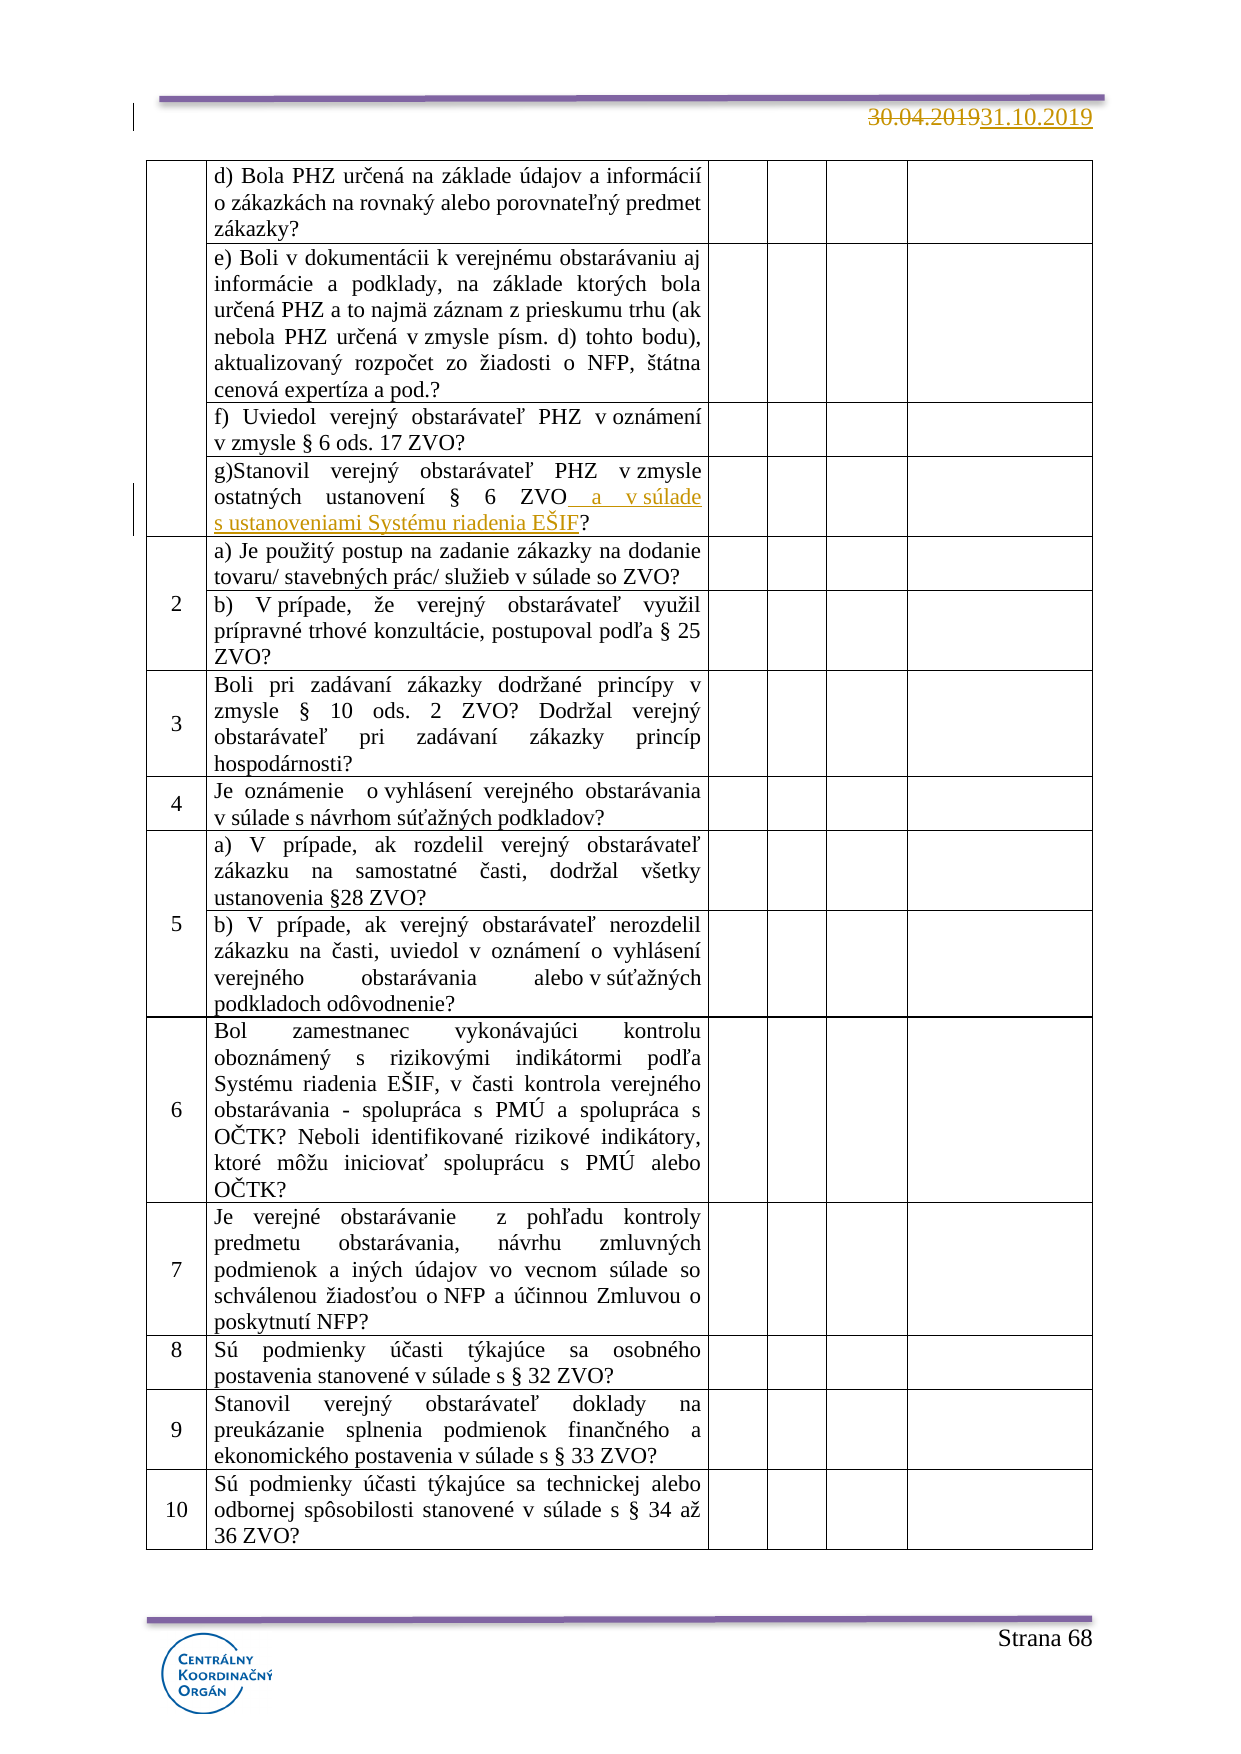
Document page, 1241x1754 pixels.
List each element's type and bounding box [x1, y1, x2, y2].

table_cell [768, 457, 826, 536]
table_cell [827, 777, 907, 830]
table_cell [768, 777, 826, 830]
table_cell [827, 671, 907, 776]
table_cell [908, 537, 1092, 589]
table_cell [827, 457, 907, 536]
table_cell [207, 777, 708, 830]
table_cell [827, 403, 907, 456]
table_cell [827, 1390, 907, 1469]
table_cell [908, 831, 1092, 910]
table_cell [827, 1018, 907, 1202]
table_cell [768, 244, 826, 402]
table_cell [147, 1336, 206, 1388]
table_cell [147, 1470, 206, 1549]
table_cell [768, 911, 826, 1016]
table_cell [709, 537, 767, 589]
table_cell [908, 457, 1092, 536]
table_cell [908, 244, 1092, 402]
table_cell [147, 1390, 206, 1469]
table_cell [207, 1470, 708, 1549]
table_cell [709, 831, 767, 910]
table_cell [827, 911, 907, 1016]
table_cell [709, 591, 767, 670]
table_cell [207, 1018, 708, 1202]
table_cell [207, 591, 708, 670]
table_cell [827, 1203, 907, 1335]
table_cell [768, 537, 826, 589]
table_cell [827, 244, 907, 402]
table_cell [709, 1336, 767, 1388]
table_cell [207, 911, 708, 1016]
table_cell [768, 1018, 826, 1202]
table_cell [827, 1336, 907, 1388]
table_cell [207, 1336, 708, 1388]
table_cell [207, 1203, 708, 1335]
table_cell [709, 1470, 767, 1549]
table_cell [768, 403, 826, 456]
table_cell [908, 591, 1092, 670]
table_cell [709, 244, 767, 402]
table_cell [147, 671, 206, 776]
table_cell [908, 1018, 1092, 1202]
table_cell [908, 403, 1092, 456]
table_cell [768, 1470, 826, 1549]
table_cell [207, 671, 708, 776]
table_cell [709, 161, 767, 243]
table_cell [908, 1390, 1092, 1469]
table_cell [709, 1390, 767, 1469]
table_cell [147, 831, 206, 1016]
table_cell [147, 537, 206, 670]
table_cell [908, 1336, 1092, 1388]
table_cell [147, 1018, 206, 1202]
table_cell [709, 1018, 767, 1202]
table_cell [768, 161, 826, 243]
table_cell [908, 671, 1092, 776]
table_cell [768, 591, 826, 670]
picture [159, 1631, 272, 1713]
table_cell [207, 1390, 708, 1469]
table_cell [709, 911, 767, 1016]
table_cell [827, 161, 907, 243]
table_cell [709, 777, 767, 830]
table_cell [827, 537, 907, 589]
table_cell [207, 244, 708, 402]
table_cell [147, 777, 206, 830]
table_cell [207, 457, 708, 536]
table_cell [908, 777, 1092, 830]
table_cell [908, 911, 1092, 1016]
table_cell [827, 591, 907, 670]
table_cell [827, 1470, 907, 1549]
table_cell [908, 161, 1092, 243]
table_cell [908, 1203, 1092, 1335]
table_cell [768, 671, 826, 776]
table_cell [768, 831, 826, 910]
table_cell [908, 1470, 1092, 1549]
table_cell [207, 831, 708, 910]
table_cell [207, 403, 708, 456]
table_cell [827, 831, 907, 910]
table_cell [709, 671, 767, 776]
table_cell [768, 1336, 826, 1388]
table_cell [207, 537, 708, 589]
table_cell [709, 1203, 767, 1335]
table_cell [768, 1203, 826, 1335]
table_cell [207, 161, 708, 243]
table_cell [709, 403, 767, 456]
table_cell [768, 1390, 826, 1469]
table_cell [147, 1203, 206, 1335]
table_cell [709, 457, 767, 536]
